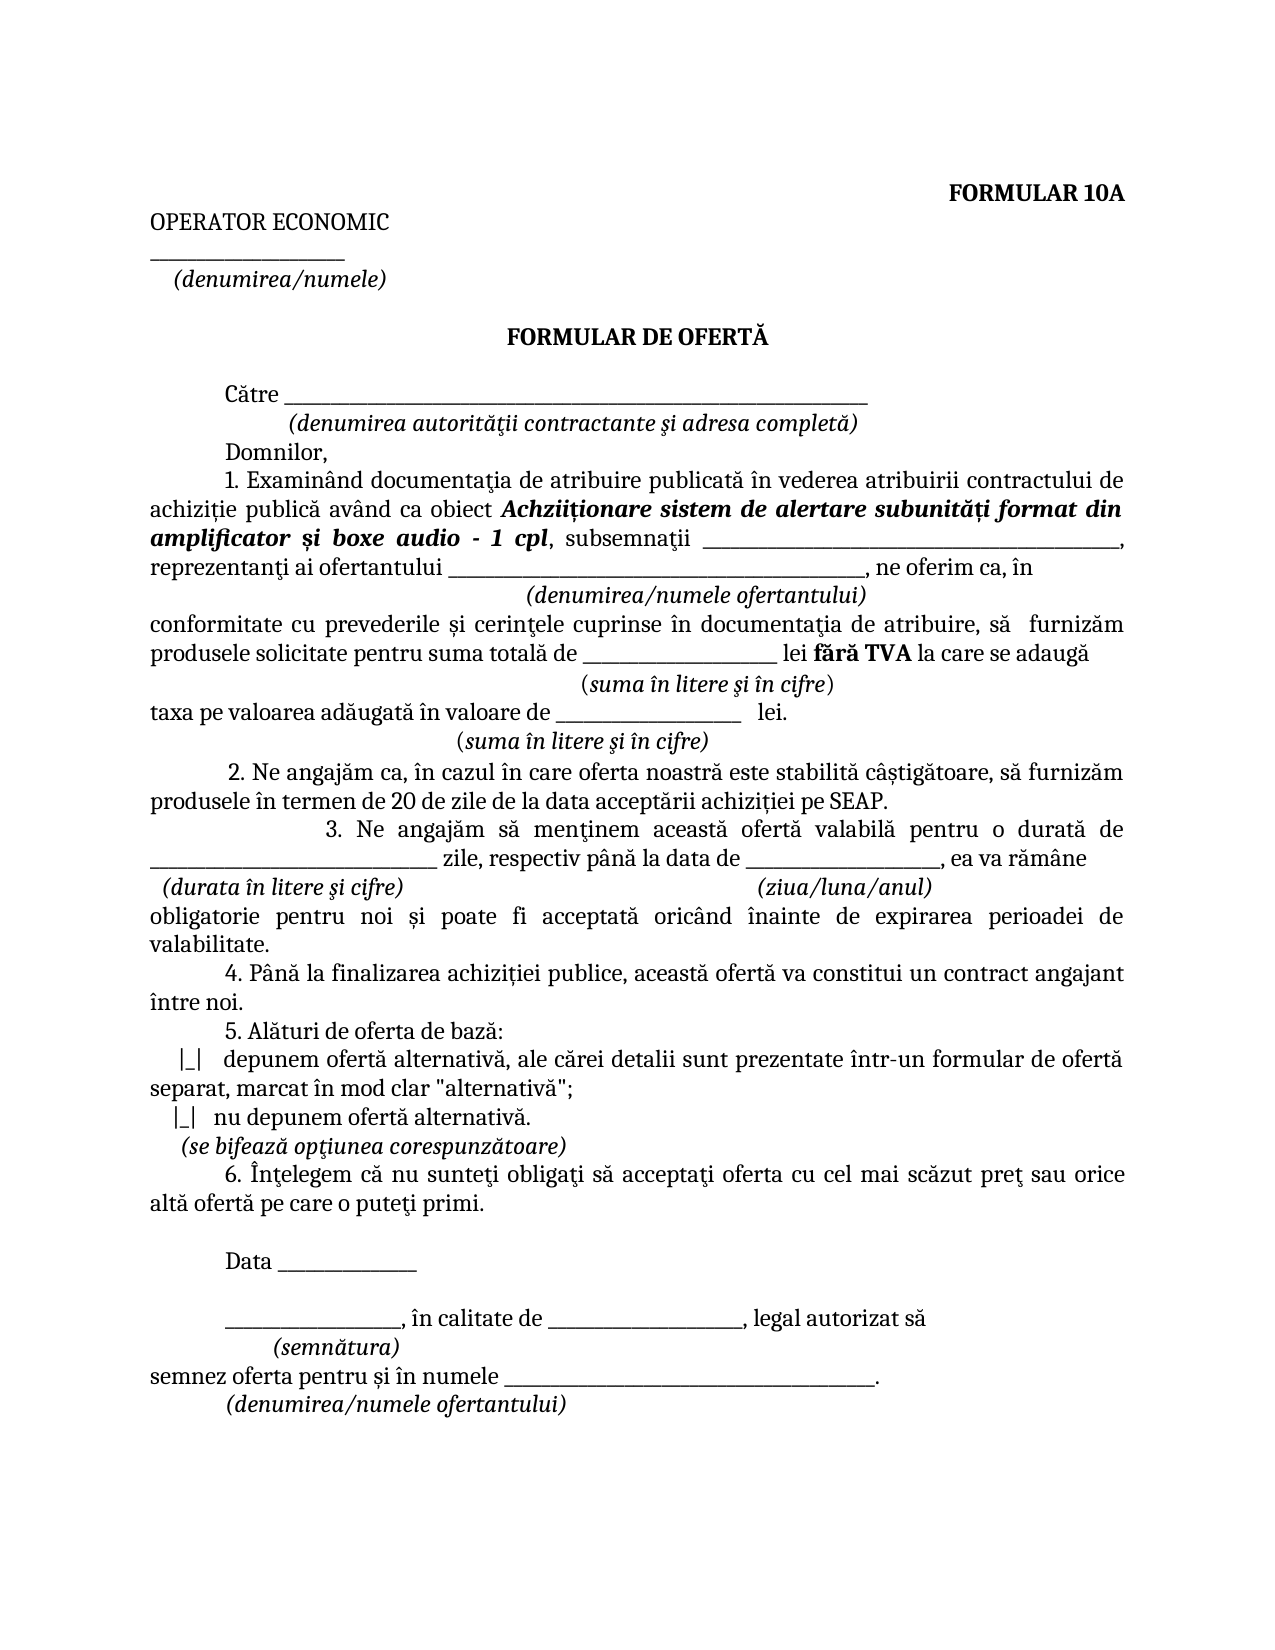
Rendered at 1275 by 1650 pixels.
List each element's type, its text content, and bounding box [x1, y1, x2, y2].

text Domnilor, [150, 437, 1125, 466]
text (suma în litere şi în cifre) [135, 667, 1135, 698]
text _____________________ [150, 236, 1125, 265]
text FORMULAR 10A [150, 179, 1125, 207]
text (suma în litere şi în cifre) [135, 725, 1135, 758]
text |_| depunem ofertă alternativă, ale cărei detalii sunt prezentate într-un formular de ofertă separat, marcat în mod clar "alternativă"; [150, 1045, 1125, 1103]
text (denumirea autorităţii contractante şi adresa completă) [150, 409, 1125, 437]
text taxa pe valoarea adăugată în valoare de ____________________ lei. [150, 698, 1125, 725]
text 3. Ne angajăm să menţinem această ofertă valabilă pentru o durată de _______________________________ zile, respectiv până la data de _____________________, ea va rămâne [150, 815, 1125, 873]
text Către _______________________________________________________________ [150, 380, 1125, 409]
text 6. Înţelegem că nu sunteţi obligaţi să acceptaţi oferta cu cel mai scăzut preţ sau orice altă ofertă pe care o puteţi primi. [150, 1160, 1125, 1218]
text |_| nu depunem ofertă alternativă. [150, 1103, 1125, 1132]
text (semnătura) [150, 1333, 1125, 1362]
text ___________________, în calitate de _____________________, legal autorizat să [150, 1304, 1125, 1333]
text (denumirea/numele ofertantului) [150, 581, 1125, 610]
text obligatorie pentru noi şi poate fi acceptată oricând înainte de expirarea perioadei de valabilitate. [150, 902, 1125, 959]
text semnez oferta pentru şi în numele ________________________________________. [150, 1362, 1125, 1390]
text Data _______________ [150, 1247, 1125, 1275]
text FORMULAR DE OFERTĂ [150, 322, 1125, 351]
text (se bifează opţiunea corespunzătoare) [150, 1132, 1125, 1160]
text (denumirea/numele ofertantului) [150, 1390, 1125, 1419]
text conformitate cu prevederile şi cerinţele cuprinse în documentaţia de atribuire, să furnizăm produsele solicitate pentru suma totală de _____________________ lei fără TVA la care se adaugă [150, 610, 1125, 667]
text (durata în litere şi cifre) (ziua/luna/anul) [150, 873, 1125, 902]
text 4. Până la finalizarea achiziției publice, această ofertă va constitui un contract angajant între noi. [150, 959, 1125, 1017]
text 2. Ne angajăm ca, în cazul în care oferta noastră este stabilită câştigătoare, să furnizăm produsele în termen de 20 de zile de la data acceptării achiziției pe SEAP. [150, 758, 1125, 815]
text (denumirea/numele) [150, 265, 1125, 294]
text 1. Examinând documentaţia de atribuire publicată în vederea atribuirii contractului de achiziție publică având ca obiect Achziiționare sistem de alertare subunități format din amplificator și boxe audio - 1 cpl, subsemnaţii _____________________________________________, reprezentanţi ai ofertantului _____________________________________________, ne oferim ca, în [150, 466, 1125, 581]
text OPERATOR ECONOMIC [150, 207, 1125, 236]
text 5. Alături de oferta de bază: [150, 1017, 1125, 1045]
